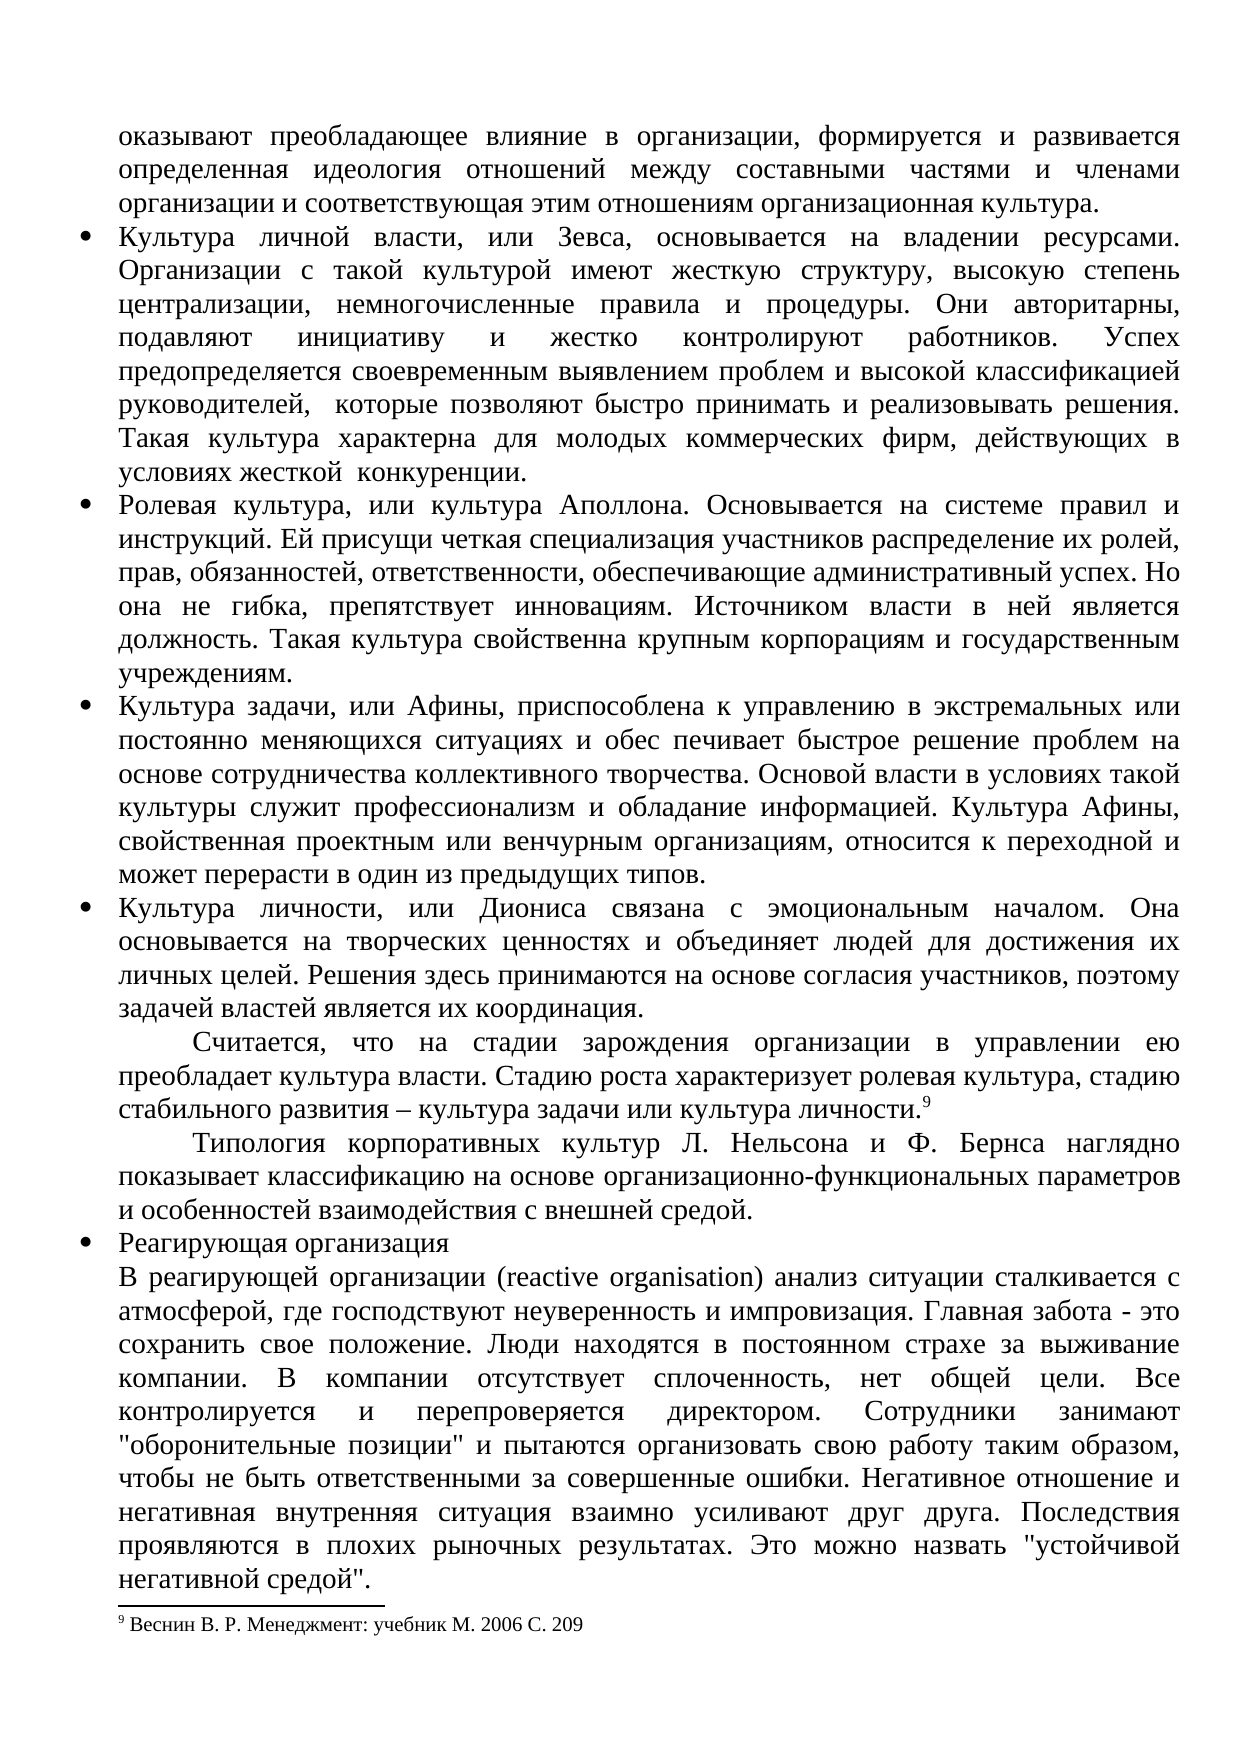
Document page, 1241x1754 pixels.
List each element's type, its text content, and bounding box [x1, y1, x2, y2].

text Типология корпоративных культур Л. Нельсона и Ф. Бернса наглядно показывает классификацию на основе организационно-функциональных параметров и особенностей взаимодействия с внешней средой. [118, 1125, 1181, 1225]
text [118, 118, 1181, 219]
list Реагирующая организация [81, 1225, 1181, 1259]
list Культура личной власти, или Зевса, основывается на владении ресурсами. Организации с такой культурой имеют жесткую структуру, высокую степень централизации, немногочисленные правила и процедуры. Они авторитарны, подавляют инициативу и жестко контролируют работников. Успех предопределяется своевременным выявлением проблем и высокой классификацией руководителей, которые позволяют быстро принимать и реализовывать решения. Такая культура характерна для молодых коммерческих фирм, действующих в условиях жесткой конкуренции. [81, 219, 1181, 487]
text Считается, что на стадии зарождения организации в управлении ею преобладает культура власти. Стадию роста характеризует ролевая культура, стадию стабильного развития – культура задачи или культура личности. [118, 1024, 1181, 1125]
text В реагирующей организации (reactive organisation) анализ ситуации сталкивается с атмосферой, где господствуют неуверенность и импровизация. Главная забота - это сохранить свое положение. Люди находятся в постоянном страхе за выживание компании. В компании отсутствует сплоченность, нет общей цели. Все контролируется и перепроверяется директором. Сотрудники занимают "оборонительные позиции" и пытаются организовать свою работу таким образом, чтобы не быть ответственными за совершенные ошибки. Негативное отношение и негативная внутренняя ситуация взаимно усиливают друг друга. Последствия проявляются в плохих рыночных результатах. Это можно назвать "устойчивой негативной средой". [118, 1259, 1181, 1594]
list Культура задачи, или Афины, приспособлена к управлению в экстремальных или постоянно меняющихся ситуациях и обес печивает быстрое решение проблем на основе сотрудничества коллективного творчества. Основой власти в условиях такой культуры служит профессионализм и обладание информацией. Культура Афины, свойственная проектным или венчурным организациям, относится к переходной и может перерасти в один из предыдущих типов. [81, 688, 1181, 890]
list Ролевая культура, или культура Аполлона. Основывается на системе правил и инструкций. Ей присущи четкая специализация участников распределение их ролей, прав, обязанностей, ответственности, обеспечивающие административный успех. Но она не гибка, препятствует инновациям. Источником власти в ней является должность. Такая культура свойственна крупным корпорациям и государственным учреждениям. [81, 487, 1181, 688]
list Культура личности, или Диониса связана с эмоциональным началом. Она основывается на творческих ценностях и объединяет людей для достижения их личных целей. Решения здесь принимаются на основе согласия участников, поэтому задачей властей является их координация. [81, 890, 1181, 1024]
